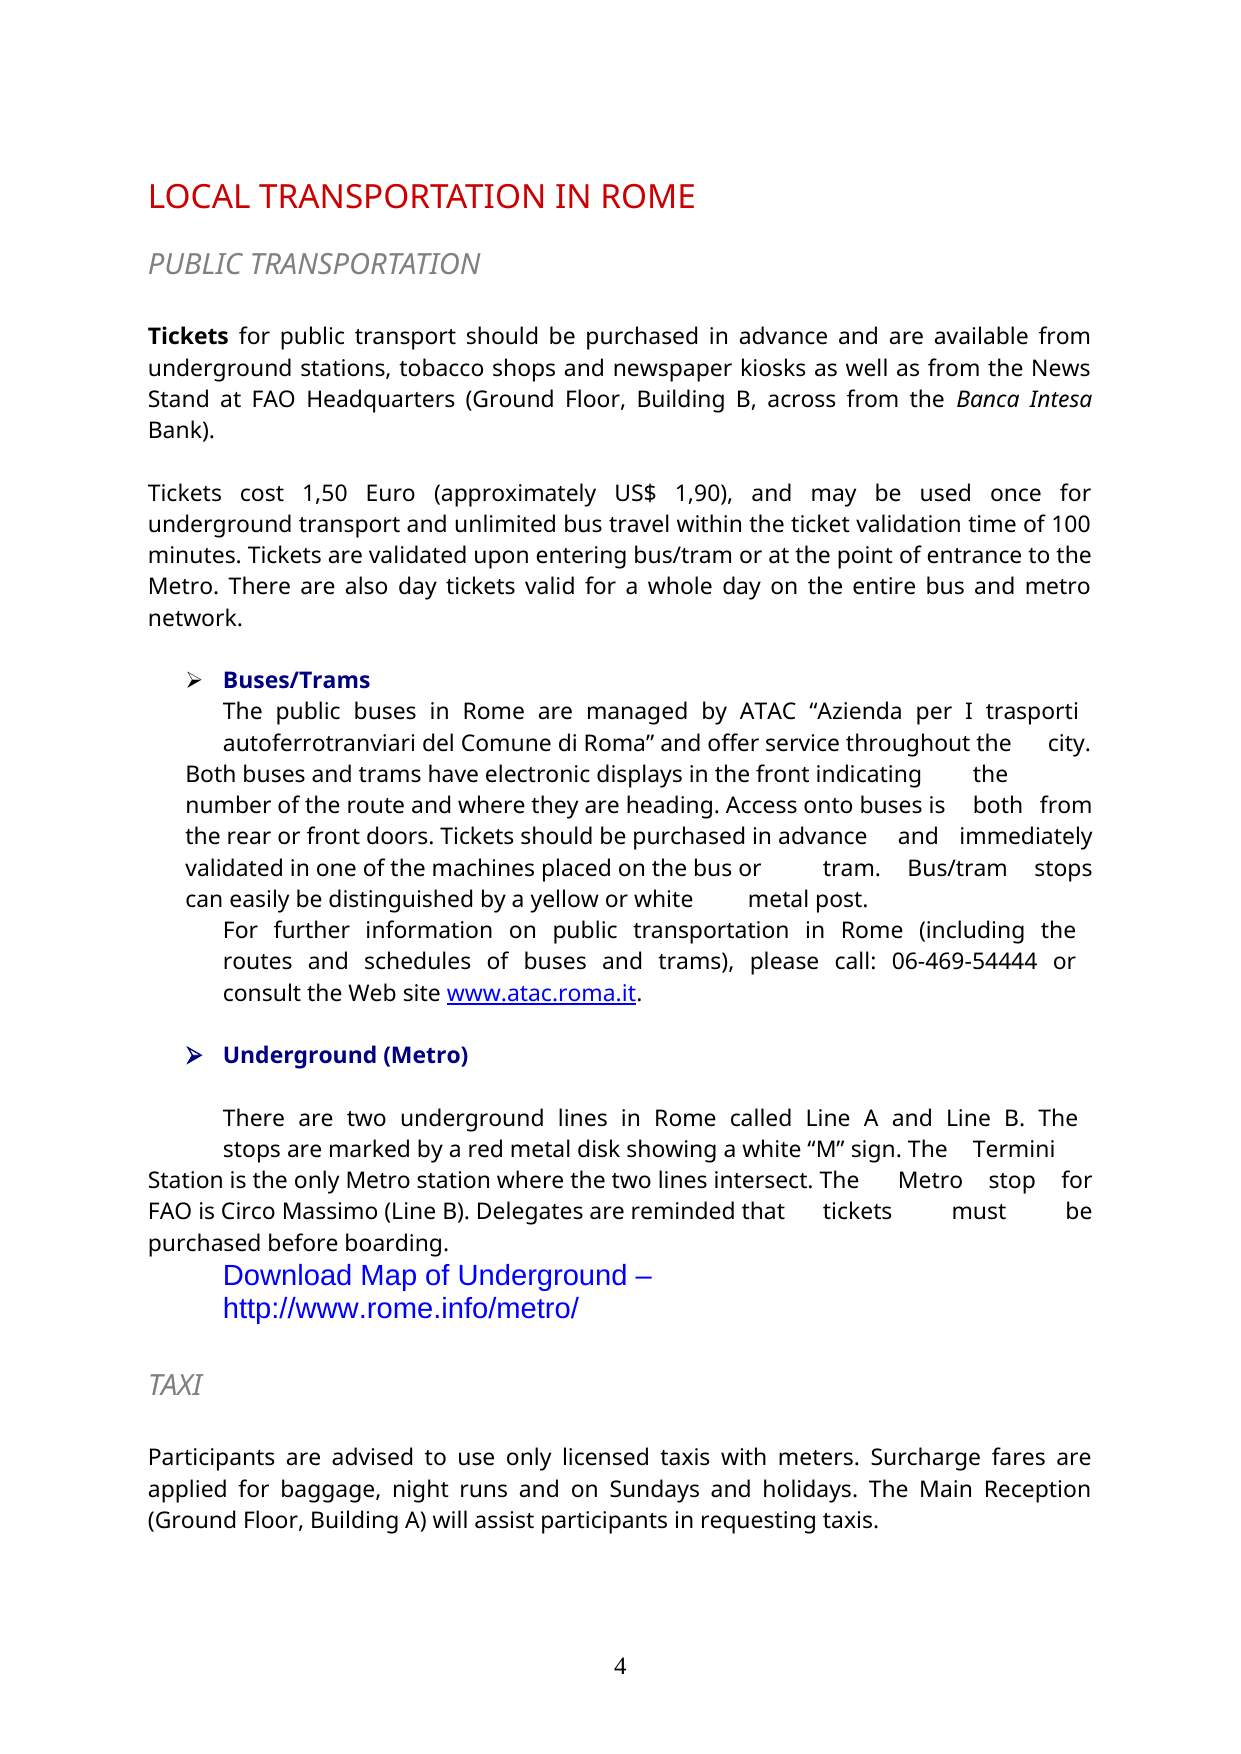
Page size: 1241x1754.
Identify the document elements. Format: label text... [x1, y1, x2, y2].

text http://www.rome.info/metro/ [148, 1291, 1092, 1325]
text For further information on public transportation in (including the routes and schedules of buses and trams), please call: 06-469-54444 or consult the Web site www.atac.roma.it. [148, 914, 1092, 1008]
text Download Map of Underground – [148, 1258, 1092, 1291]
text There are two underground lines in called Line A and Line B. The stops are marked by a red metal disk showing a white “M” sign. The Termini Station is the only Metro station where the two lines intersect. The Metro stop for FAO is Circo Massimo (Line B). Delegates are reminded that tickets must be purchased before boarding. [148, 1102, 1092, 1258]
list Buses/Trams [185, 664, 1092, 695]
text Participants are advised to use only licensed taxis with meters. Surcharge fares are applied for baggage, night runs and on Sundays and holidays. The Main Reception (Ground Floor, Building A) will assist participants in requesting taxis. [148, 1441, 1092, 1535]
text The public buses in are managed by ATAC “Azienda per I trasporti autoferrotranviari Comune di Roma” and offer service throughout the city. Both buses and trams have electronic displays in the front indicating the number of the route and where they are heading. Access onto buses is both from the rear or front doors. Tickets should be purchased in advance and immediately validated in one of the machines placed on the bus or tram. Bus/tram stops can easily be distinguished by a yellow or white metal post. [185, 695, 1092, 914]
subtitle PUBLIC TRANSPORTATION [148, 243, 1092, 283]
text Tickets cost 1,50 Euro (approximately US$ 1,90), and may be used once for underground transport and unlimited bus travel within the ticket validation time of 100 minutes. Tickets are validated upon entering bus/tram or at the point of entrance to the Metro. There are also day tickets valid for a whole day on the entire bus and metro network. [148, 477, 1092, 633]
subtitle LOCAL TRANSPORTATION IN [148, 173, 1092, 218]
subtitle TAXI [148, 1364, 1092, 1404]
text Tickets for public transport should be purchased in advance and are available from underground stations, tobacco shops and newspaper kiosks as well as from the News Stand at FAO Headquarters (Ground Floor, Building B, across from the Banca Intesa Bank). [148, 320, 1092, 445]
list Underground (Metro) [185, 1039, 1092, 1070]
